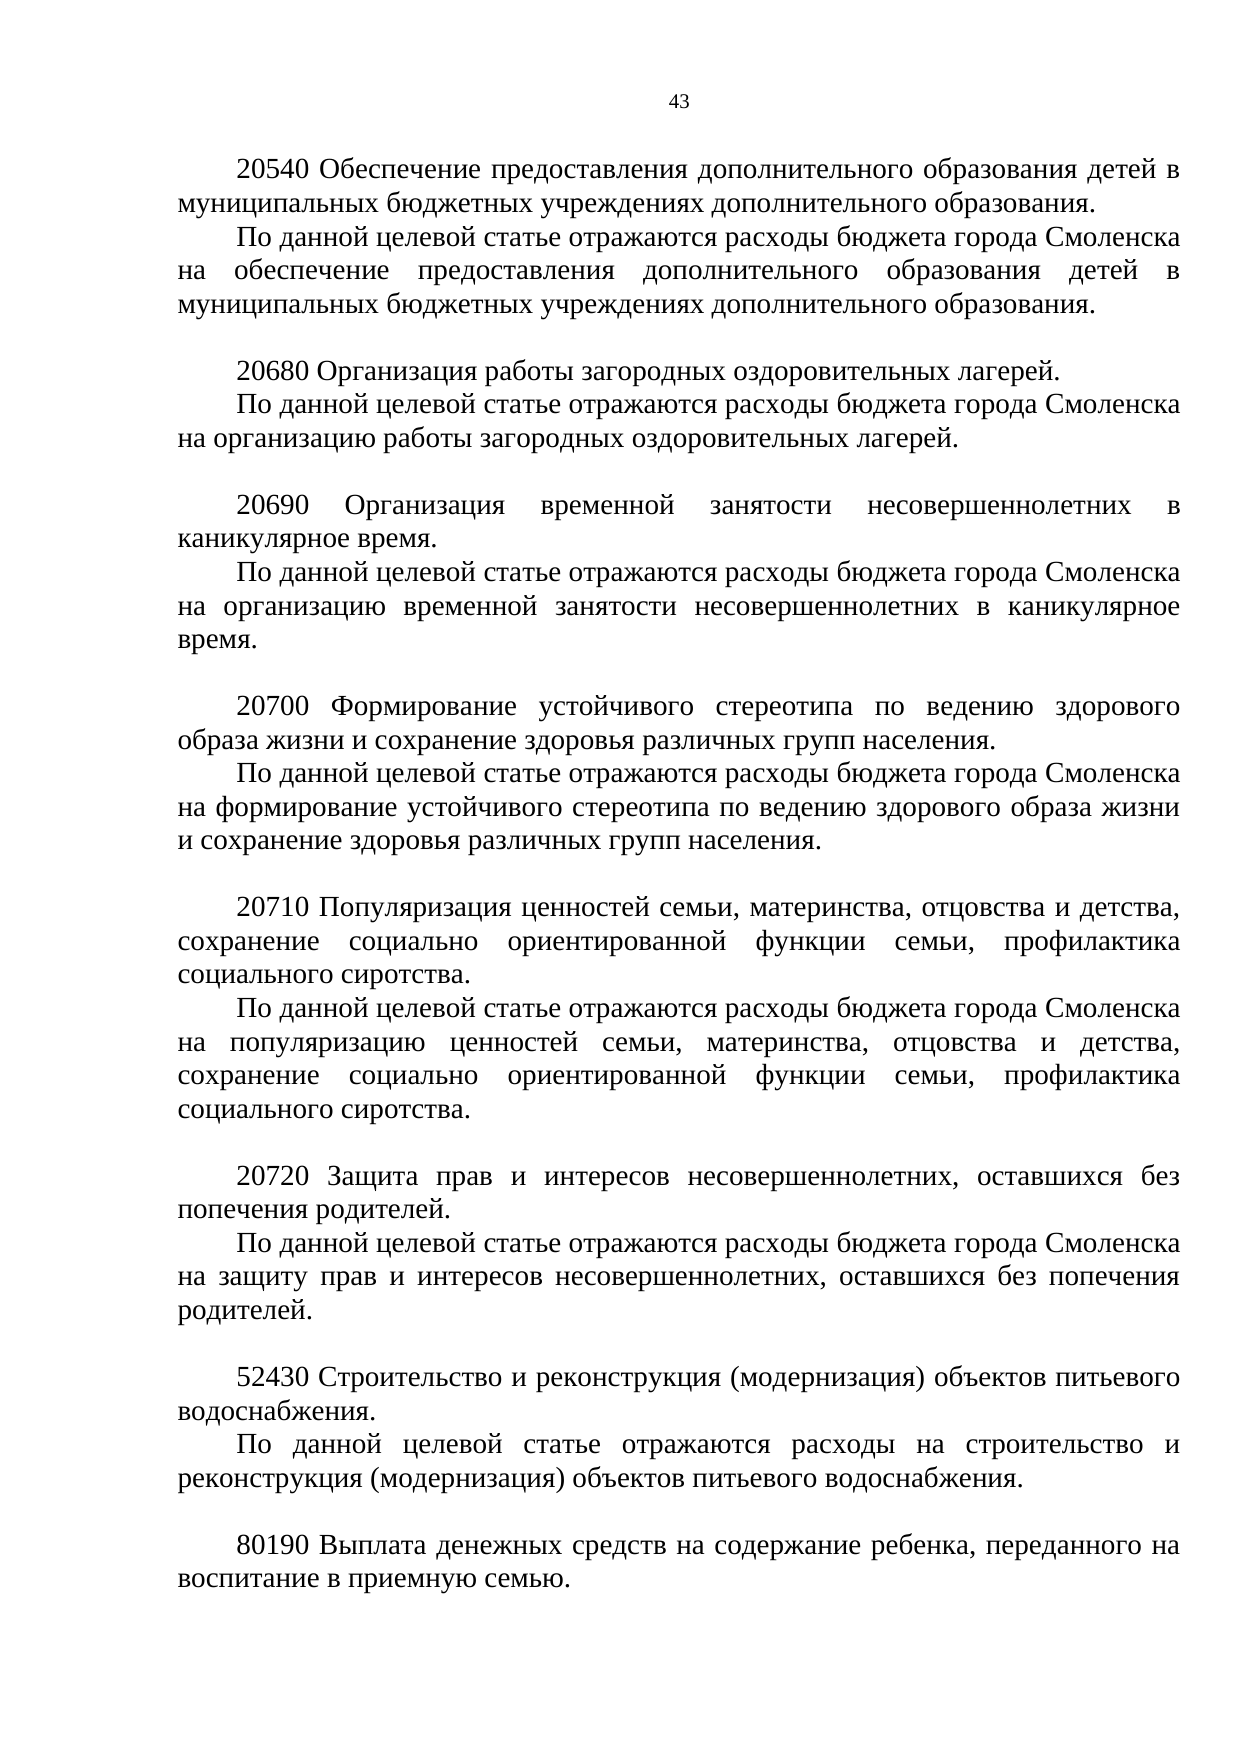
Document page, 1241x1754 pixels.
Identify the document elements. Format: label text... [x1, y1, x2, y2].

text 80190 Выплата денежных средств на содержание ребенка, переданного на воспитание в приемную семью. [177, 1527, 1181, 1594]
text По данной целевой статье отражаются расходы бюджета города Смоленска на формирование устойчивого стереотипа по ведению здорового образа жизни и сохранение здоровья различных групп населения. [177, 755, 1181, 856]
text 20710 Популяризация ценностей семьи, материнства, отцовства и детства, сохранение социально ориентированной функции семьи, профилактика социального сиротства. [177, 889, 1181, 990]
text По данной целевой статье отражаются расходы бюджета города Смоленска на защиту прав и интересов несовершеннолетних, оставшихся без попечения родителей. [177, 1225, 1181, 1326]
text 20540 Обеспечение предоставления дополнительного образования детей в муниципальных бюджетных учреждениях дополнительного образования. [177, 152, 1181, 219]
text 20680 Организация работы загородных оздоровительных лагерей. [177, 353, 1181, 386]
text По данной целевой статье отражаются расходы бюджета города Смоленска на популяризацию ценностей семьи, материнства, отцовства и детства, сохранение социально ориентированной функции семьи, профилактика социального сиротства. [177, 990, 1181, 1124]
text По данной целевой статье отражаются расходы бюджета города Смоленска на организацию работы загородных оздоровительных лагерей. [177, 386, 1181, 453]
text 52430 Строительство и реконструкция (модернизация) объектов питьевого водоснабжения. [177, 1359, 1181, 1426]
text 20700 Формирование устойчивого стереотипа по ведению здорового образа жизни и сохранение здоровья различных групп населения. [177, 688, 1181, 755]
text 20720 Защита прав и интересов несовершеннолетних, оставшихся без попечения родителей. [177, 1158, 1181, 1225]
text 20690 Организация временной занятости несовершеннолетних в каникулярное время. [177, 487, 1181, 554]
text По данной целевой статье отражаются расходы на строительство и реконструкция (модернизация) объектов питьевого водоснабжения. [177, 1426, 1181, 1493]
text По данной целевой статье отражаются расходы бюджета города Смоленска на обеспечение предоставления дополнительного образования детей в муниципальных бюджетных учреждениях дополнительного образования. [177, 219, 1181, 319]
text По данной целевой статье отражаются расходы бюджета города Смоленска на организацию временной занятости несовершеннолетних в каникулярное время. [177, 554, 1181, 655]
